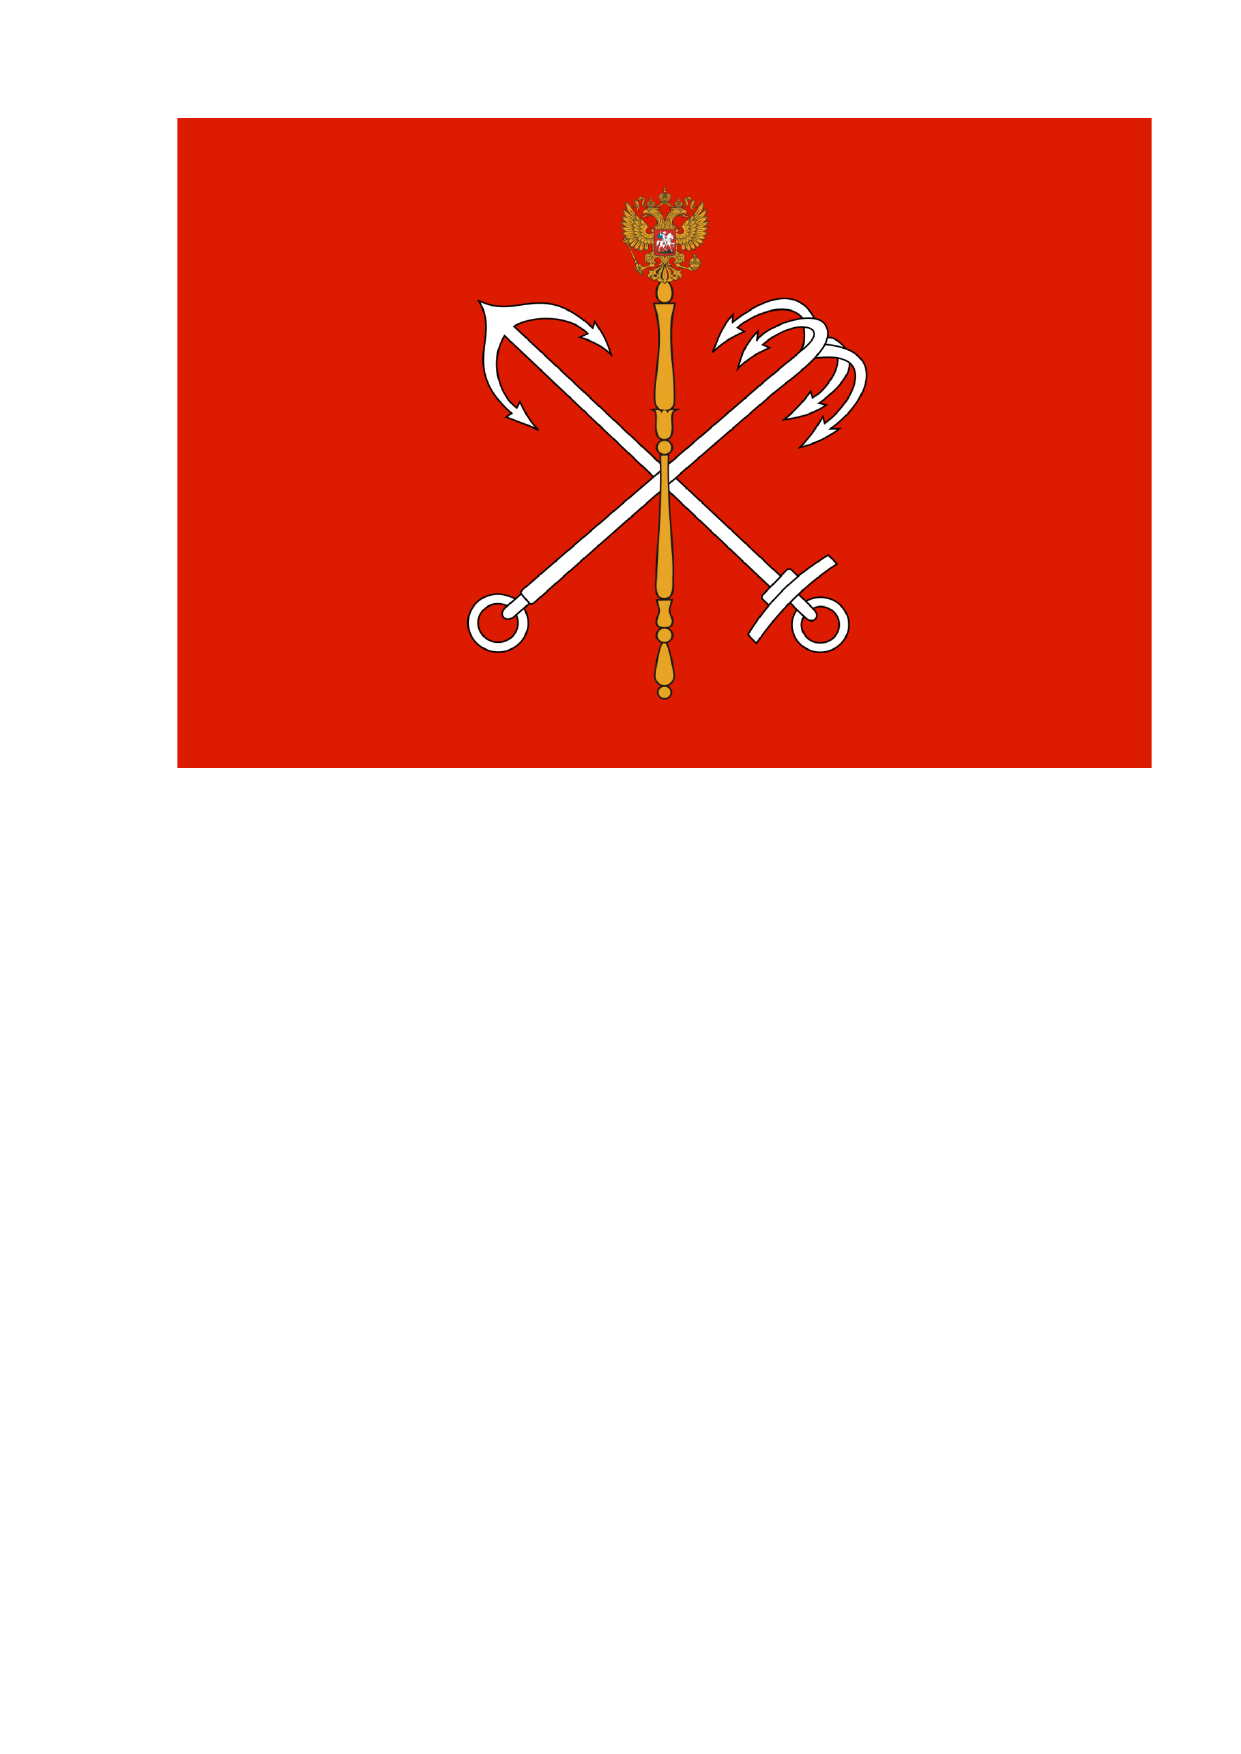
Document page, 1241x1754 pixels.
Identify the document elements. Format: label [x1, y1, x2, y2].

picture [177, 118, 1152, 768]
